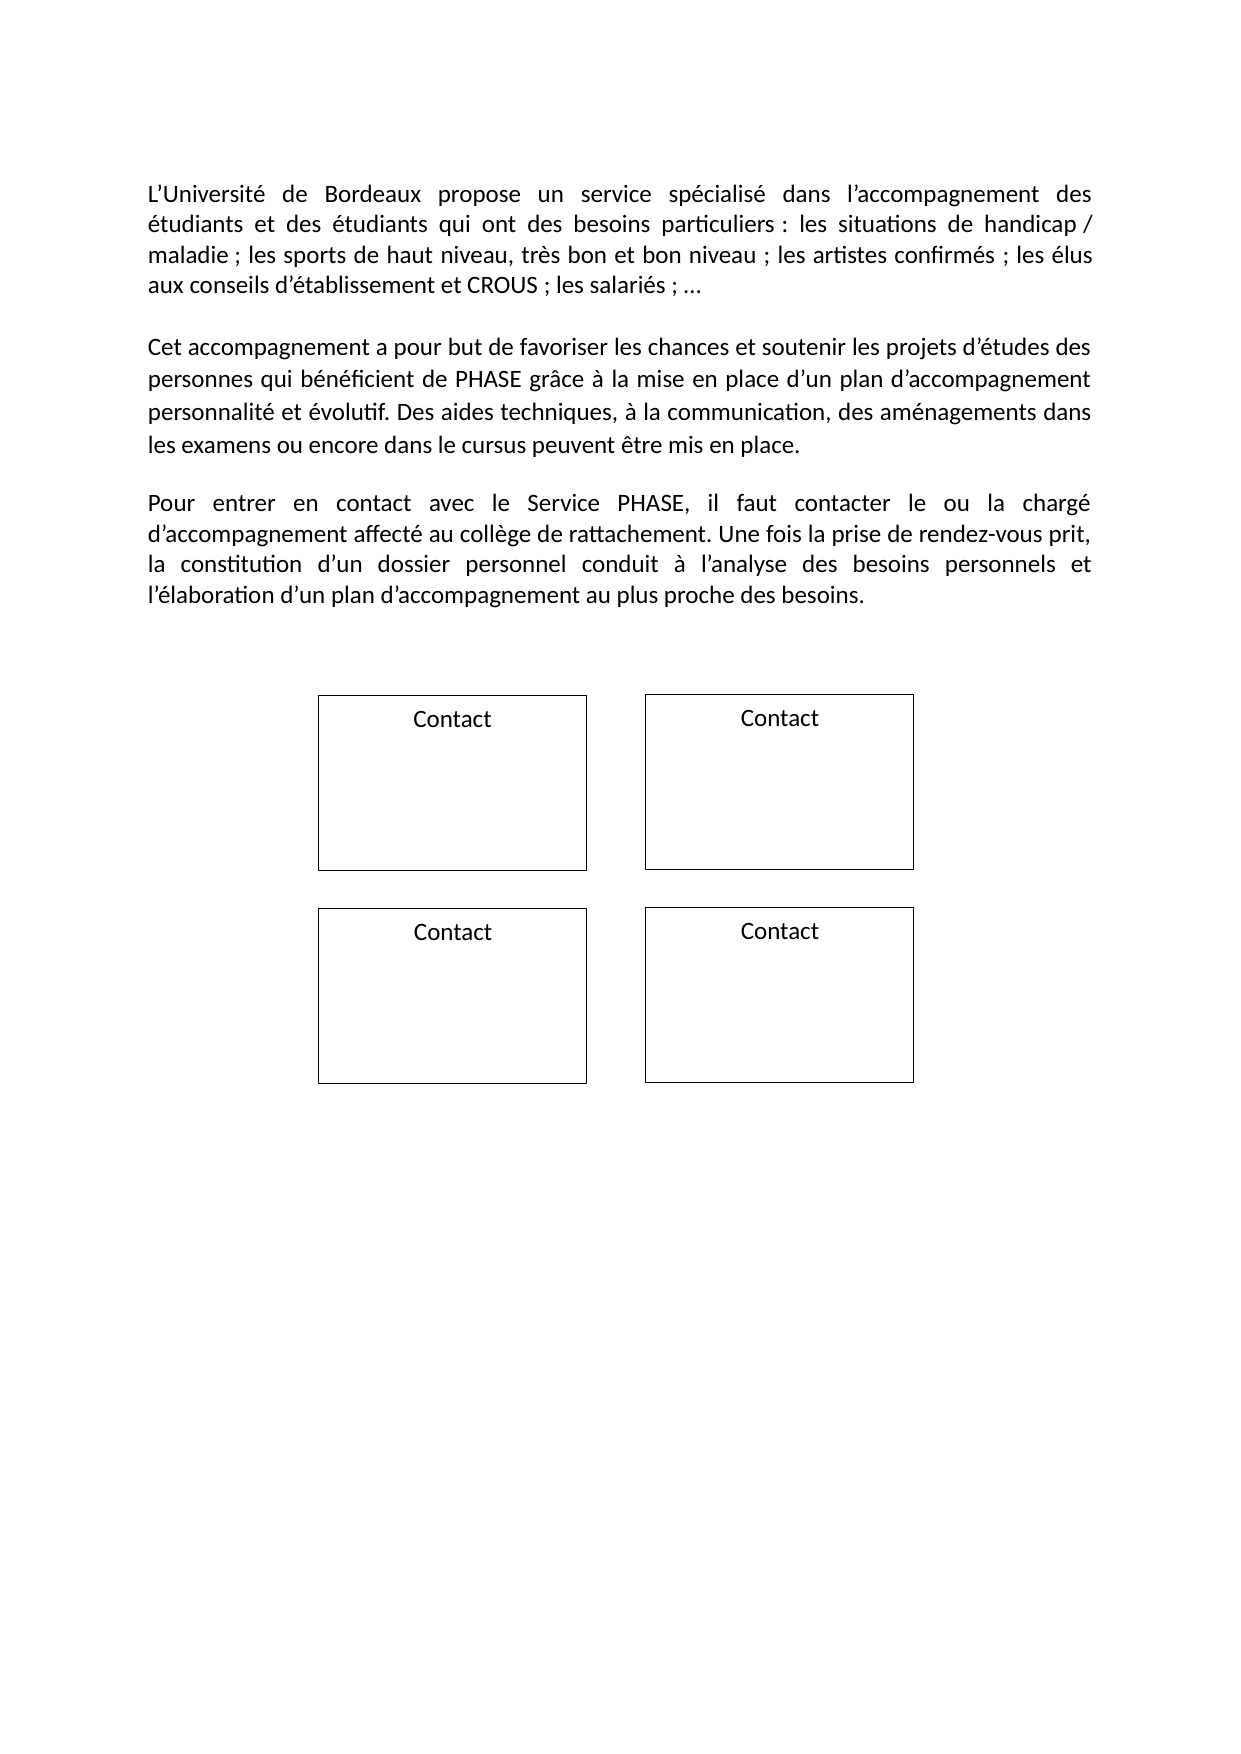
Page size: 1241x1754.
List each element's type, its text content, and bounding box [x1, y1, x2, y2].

text Cet accompagnement a pour but de favoriser les chances et soutenir les projets d’études des personnes qui bénéficient de PHASE grâce à la mise en place d’un plan d’accompagnement personnalité et évolutif. Des aides techniques, à la communication, des aménagements dans les examens ou encore dans le cursus peuvent être mis en place. [148, 331, 1093, 460]
text L’Université de Bordeaux propose un service spécialisé dans l’accompagnement des étudiants et des étudiants qui ont des besoins particuliers : les situations de handicap / maladie ; les sports de haut niveau, très bon et bon niveau ; les artistes confirmés ; les élus aux conseils d’établissement et CROUS ; les salariés ; … [148, 178, 1093, 300]
text Pour entrer en contact avec le Service PHASE, il faut contacter le ou la chargé d’accompagnement affecté au collège de rattachement. Une fois la prise de rendez-vous prit, la constitution d’un dossier personnel conduit à l’analyse des besoins personnels et l’élaboration d’un plan d’accompagnement au plus proche des besoins. [148, 487, 1093, 609]
